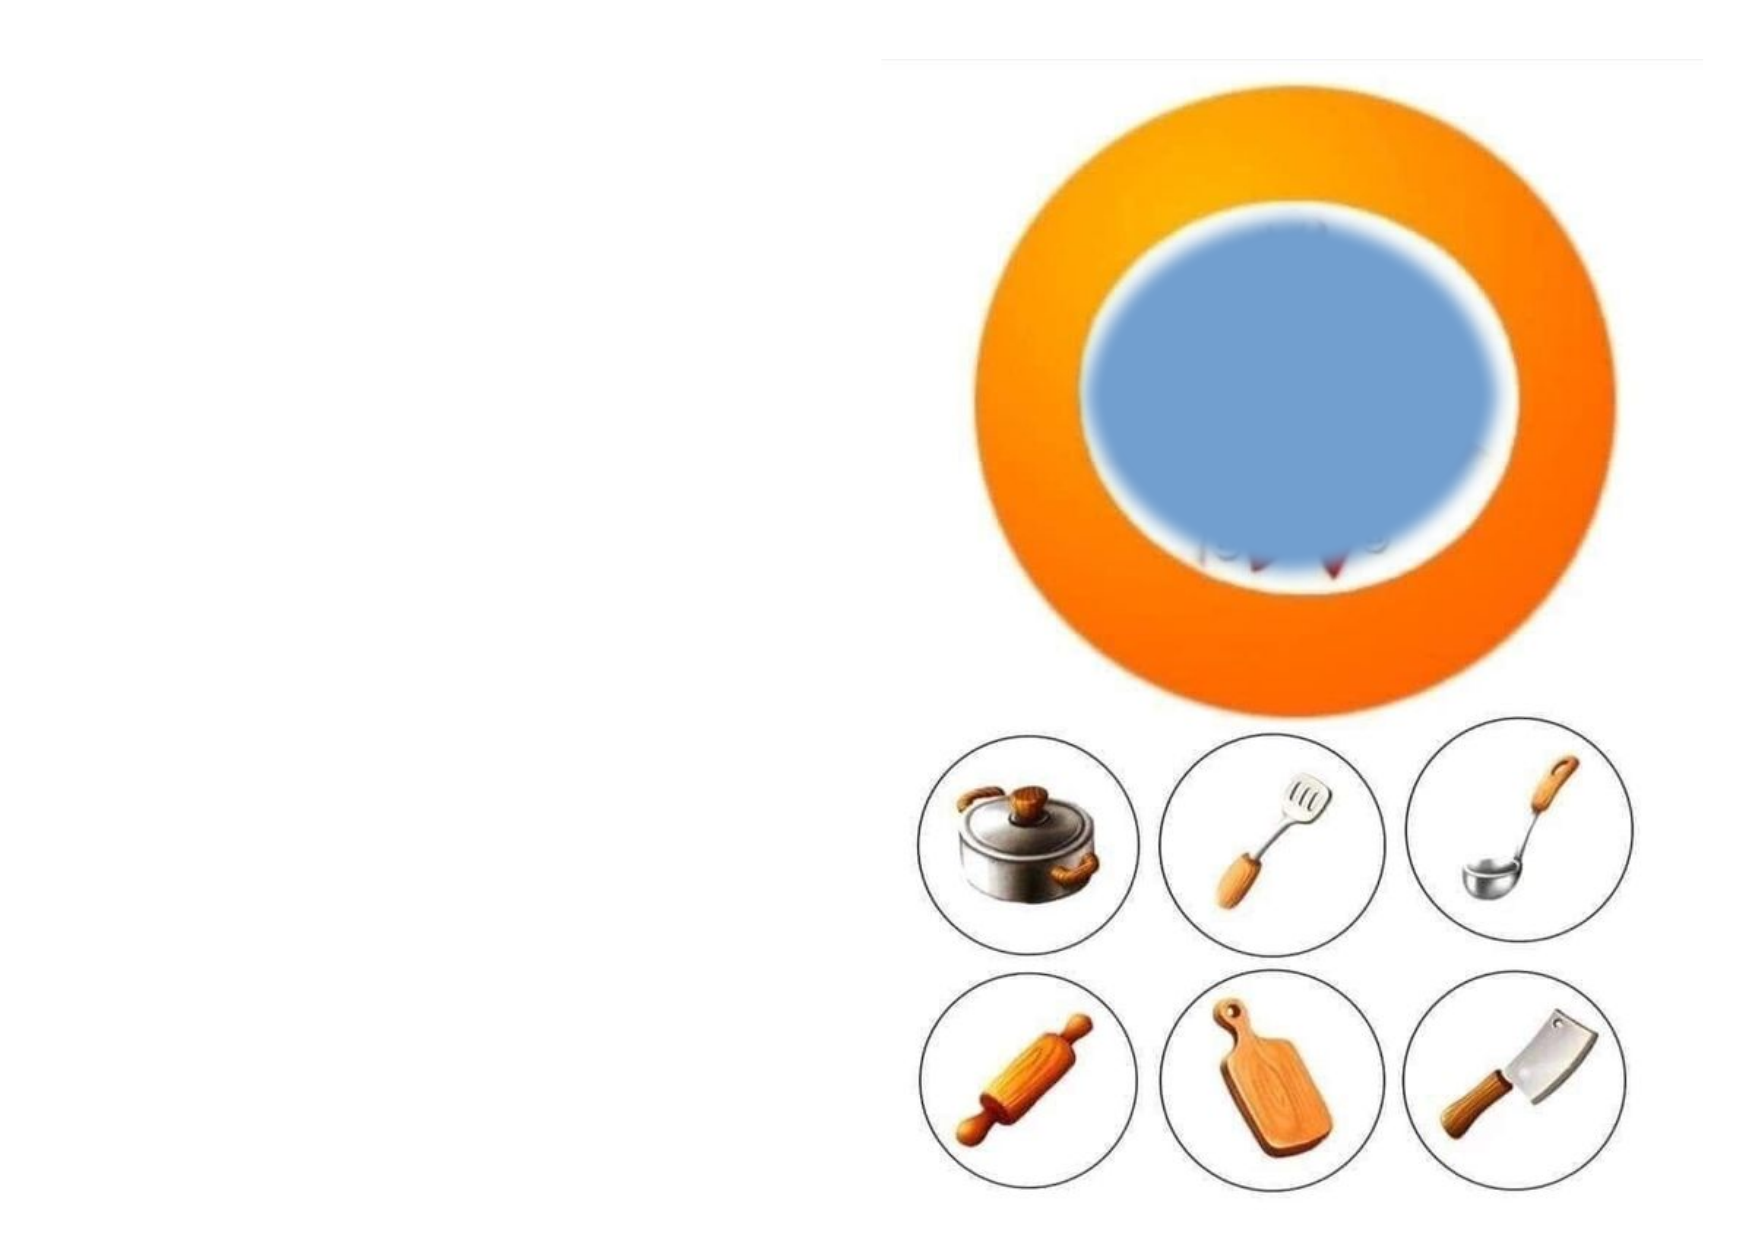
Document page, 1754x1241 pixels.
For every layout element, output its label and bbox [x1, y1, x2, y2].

picture [881, 59, 1704, 1210]
